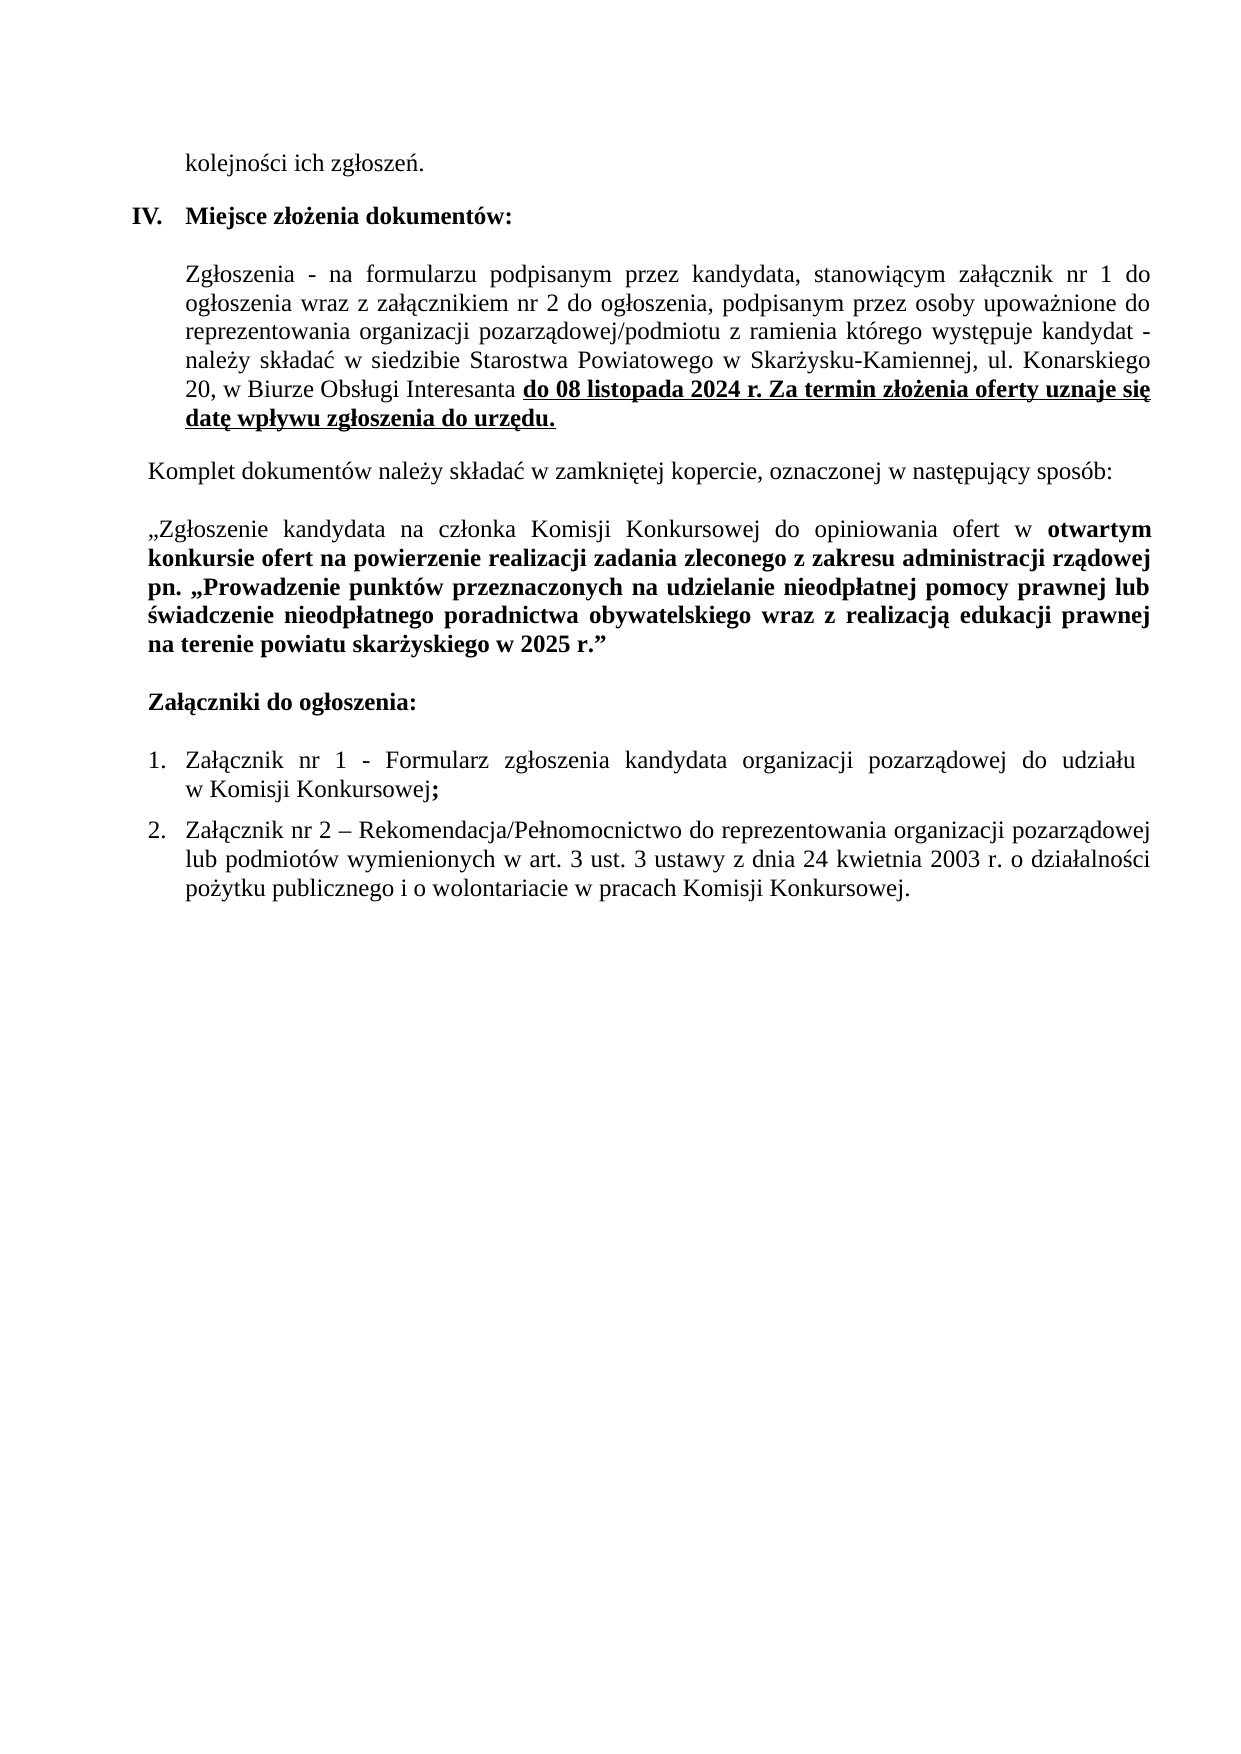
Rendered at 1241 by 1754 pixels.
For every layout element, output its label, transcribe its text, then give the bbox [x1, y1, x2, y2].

text Załączniki do ogłoszenia: [148, 687, 1152, 716]
list Komplet dokumentów należy składać w zamkniętej kopercie, oznaczonej w następujący sposób: [148, 456, 1152, 485]
text „Zgłoszenie kandydata na członka Komisji Konkursowej do opiniowania ofert w otwartym konkursie ofert na powierzenie realizacji zadania zleconego z zakresu administracji rządowej pn. „Prowadzenie punktów przeznaczonych na udzielanie nieodpłatnej pomocy prawnej lub świadczenie nieodpłatnego poradnictwa obywatelskiego wraz z realizacją edukacji prawnej na terenie powiatu skarżyskiego w 2025 r.” [148, 514, 1152, 658]
list Załącznik nr 1 - Formularz zgłoszenia kandydata organizacji pozarządowej do udziału w Komisji Konkursowej; [148, 745, 1152, 803]
list Zgłoszenia - na formularzu podpisanym przez kandydata, stanowiącym załącznik nr 1 do ogłoszenia wraz z załącznikiem nr 2 do ogłoszenia, podpisanym przez osoby upoważnione do reprezentowania organizacji pozarządowej/podmiotu z ramienia którego występuje kandydat - należy składać w siedzibie Starostwa Powiatowego w Skarżysku-Kamiennej, ul. Konarskiego 20, w Biurze Obsługi Interesanta do 08 listopada 2024 r. Za termin złożenia oferty uznaje się datę wpływu zgłoszenia do urzędu. [185, 259, 1152, 431]
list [185, 148, 1152, 176]
list Załącznik nr 2 – Rekomendacja/Pełnomocnictwo do reprezentowania organizacji pozarządowej lub podmiotów wymienionych w art. 3 ust. 3 ustawy z dnia 24 kwietnia 2003 r. o działalności pożytku publicznego i o wolontariacie w pracach Komisji Konkursowej. [148, 832, 1152, 918]
list Miejsce złożenia dokumentów: [162, 201, 1152, 230]
